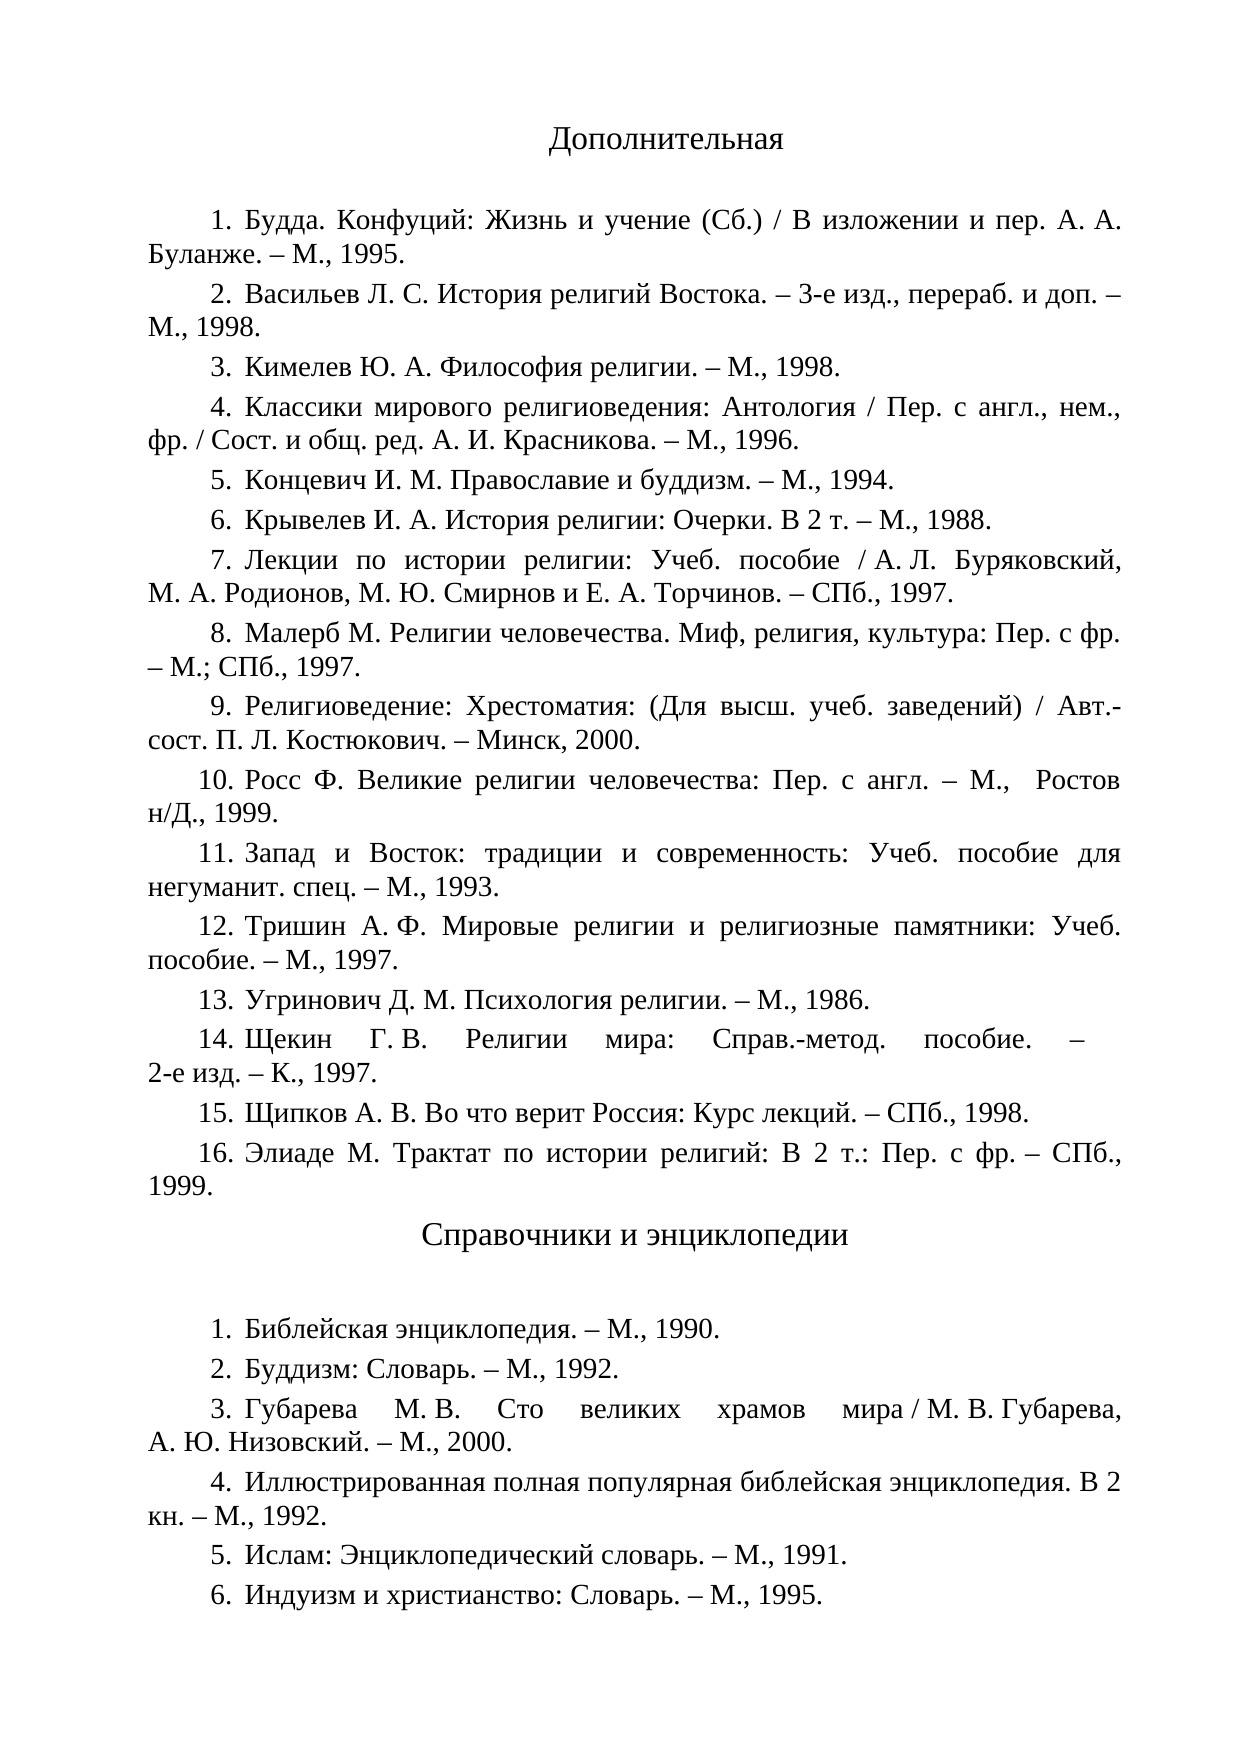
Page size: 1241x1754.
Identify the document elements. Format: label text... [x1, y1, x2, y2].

list Васильев Л. С. История религий Востока. – 3-е изд., перераб. и доп. – М., 1998. [148, 276, 1122, 343]
list Угринович Д. М. Психология религии. – М., 1986. [148, 982, 1122, 1015]
list Кимелев Ю. А. Философия религии. – М., 1998. [148, 349, 1122, 383]
list Концевич И. М. Православие и буддизм. – М., 1994. [148, 462, 1122, 496]
text Справочники и энциклопедии [148, 1214, 1122, 1253]
list Буддизм: Словарь. – М., 1992. [148, 1351, 1122, 1384]
list Росс Ф. Великие религии человечества: Пер. с англ. – М., Ростов н/Д., 1999. [148, 762, 1122, 829]
list Иллюстрированная полная популярная библейская энциклопедия. В 2 кн. – М., 1992. [148, 1464, 1122, 1531]
list Крывелев И. А. История религии: Очерки. В 2 т. – М., 1988. [148, 502, 1122, 536]
list Щекин Г. В. Религии мира: Справ.-метод. пособие. – 2-е изд. – К., 1997. [148, 1022, 1122, 1089]
list Тришин А. Ф. Мировые религии и религиозные памятники: Учеб. пособие. – М., 1997. [148, 908, 1122, 976]
list Малерб М. Религии человечества. Миф, религия, культура: Пер. с фр. – М.; СПб., 1997. [148, 615, 1122, 682]
list Религиоведение: Хрестоматия: (Для высш. учеб. заведений) / Авт.-сост. П. Л. Костюкович. – Минск, 2000. [148, 688, 1122, 756]
text Дополнительная [148, 118, 1122, 156]
list Будда. Конфуций: Жизнь и учение (Сб.) / В изложении и пер. А. А. Буланже. – М., 1995. [148, 202, 1122, 269]
list Запад и Восток: традиции и современность: Учеб. пособие для негуманит. спец. – М., 1993. [148, 835, 1122, 902]
list Элиаде М. Трактат по истории религий: В 2 т.: Пер. с фр. – СПб., 1999. [148, 1135, 1122, 1202]
list Губарева М. В. Сто великих храмов мира / М. В. Губарева, А. Ю. Низовский. – М., 2000. [148, 1391, 1122, 1458]
list Лекции по истории религии: Учеб. пособие / А. Л. Буряковский, М. А. Родионов, М. Ю. Смирнов и Е. А. Торчинов. – СПб., 1997. [148, 542, 1122, 609]
list Щипков А. В. Во что верит Россия: Курс лекций. – СПб., 1998. [148, 1095, 1122, 1128]
list Индуизм и христианство: Словарь. – М., 1995. [148, 1577, 1122, 1611]
list Классики мирового религиоведения: Антология / Пер. с англ., нем., фр. / Сост. и общ. ред. А. И. Красникова. – М., 1996. [148, 389, 1122, 456]
list Ислам: Энциклопедический словарь. – М., 1991. [148, 1537, 1122, 1571]
list Библейская энциклопедия. – М., 1990. [148, 1311, 1122, 1345]
